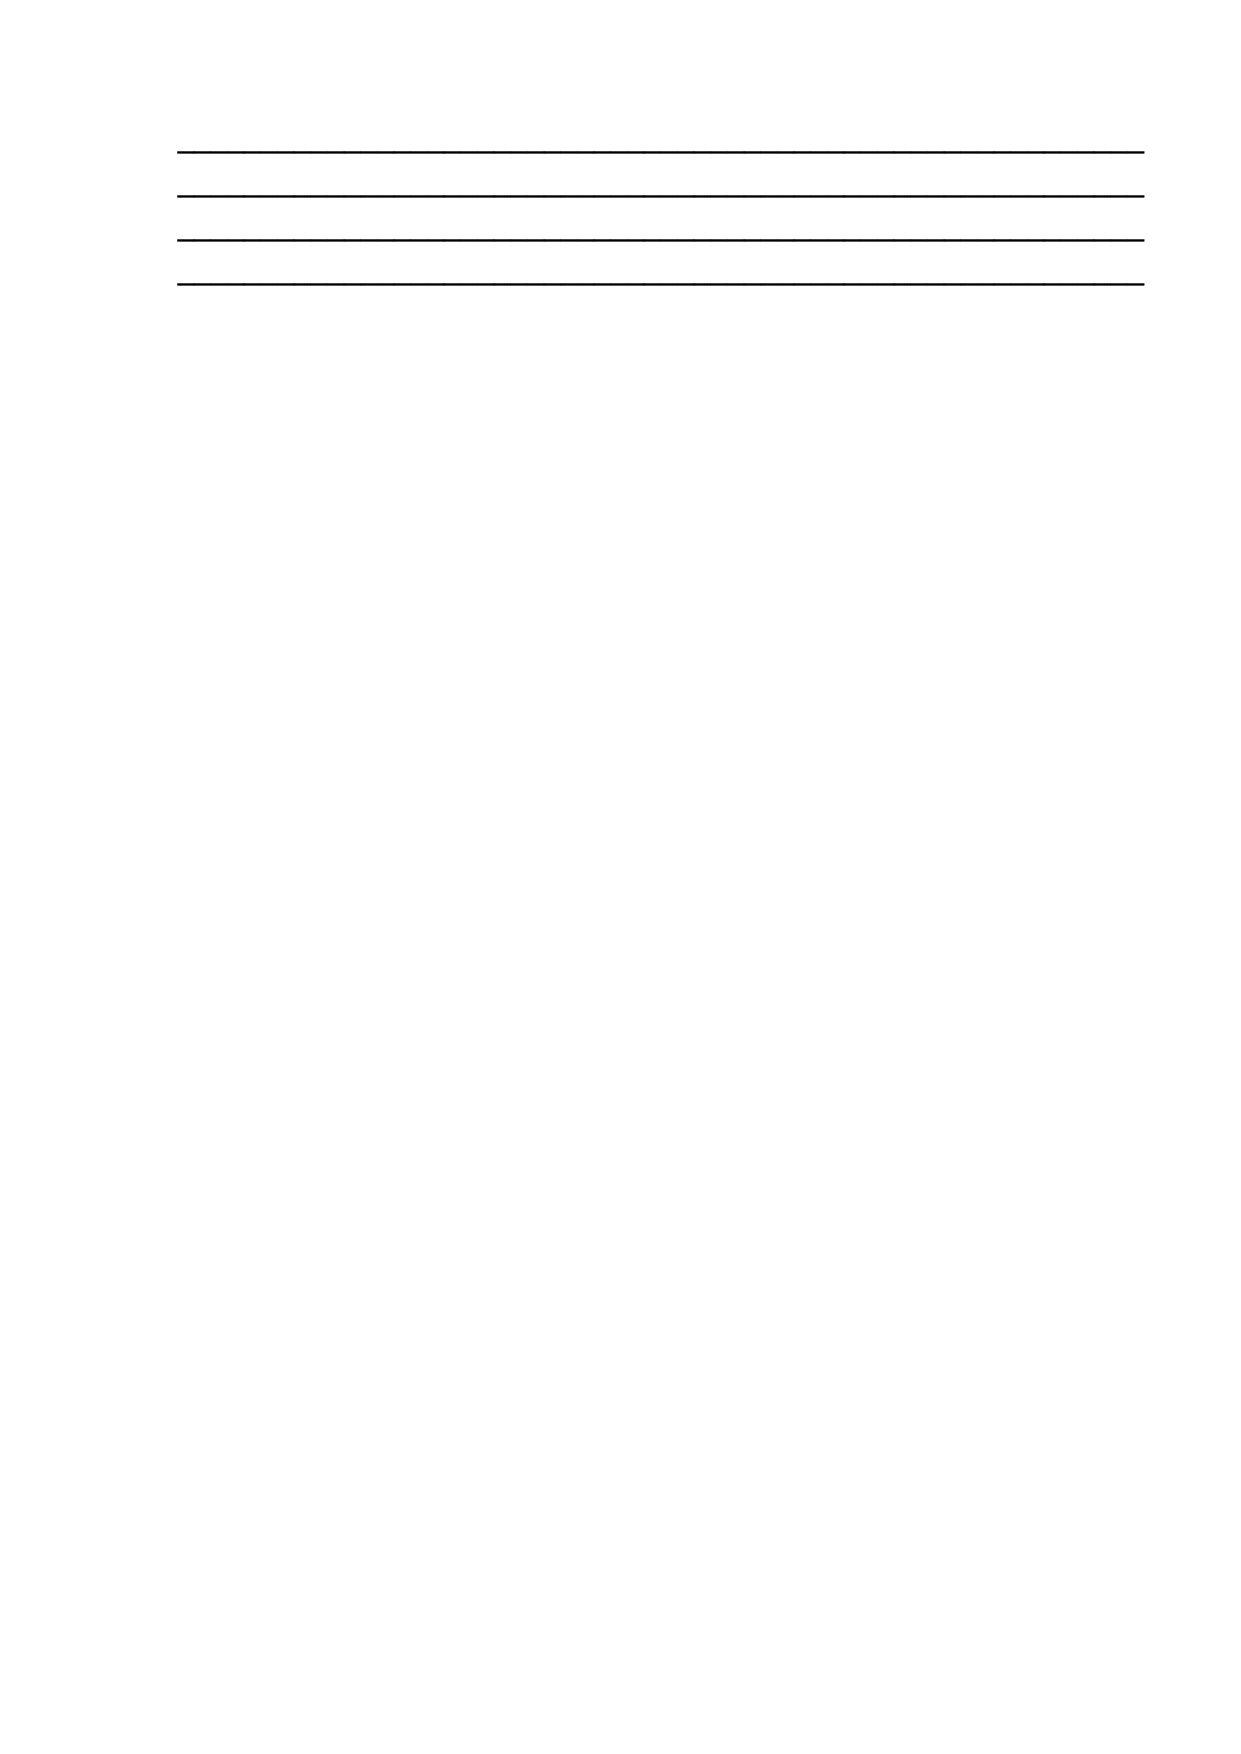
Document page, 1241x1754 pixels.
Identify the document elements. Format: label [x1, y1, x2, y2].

text [177, 118, 1152, 289]
